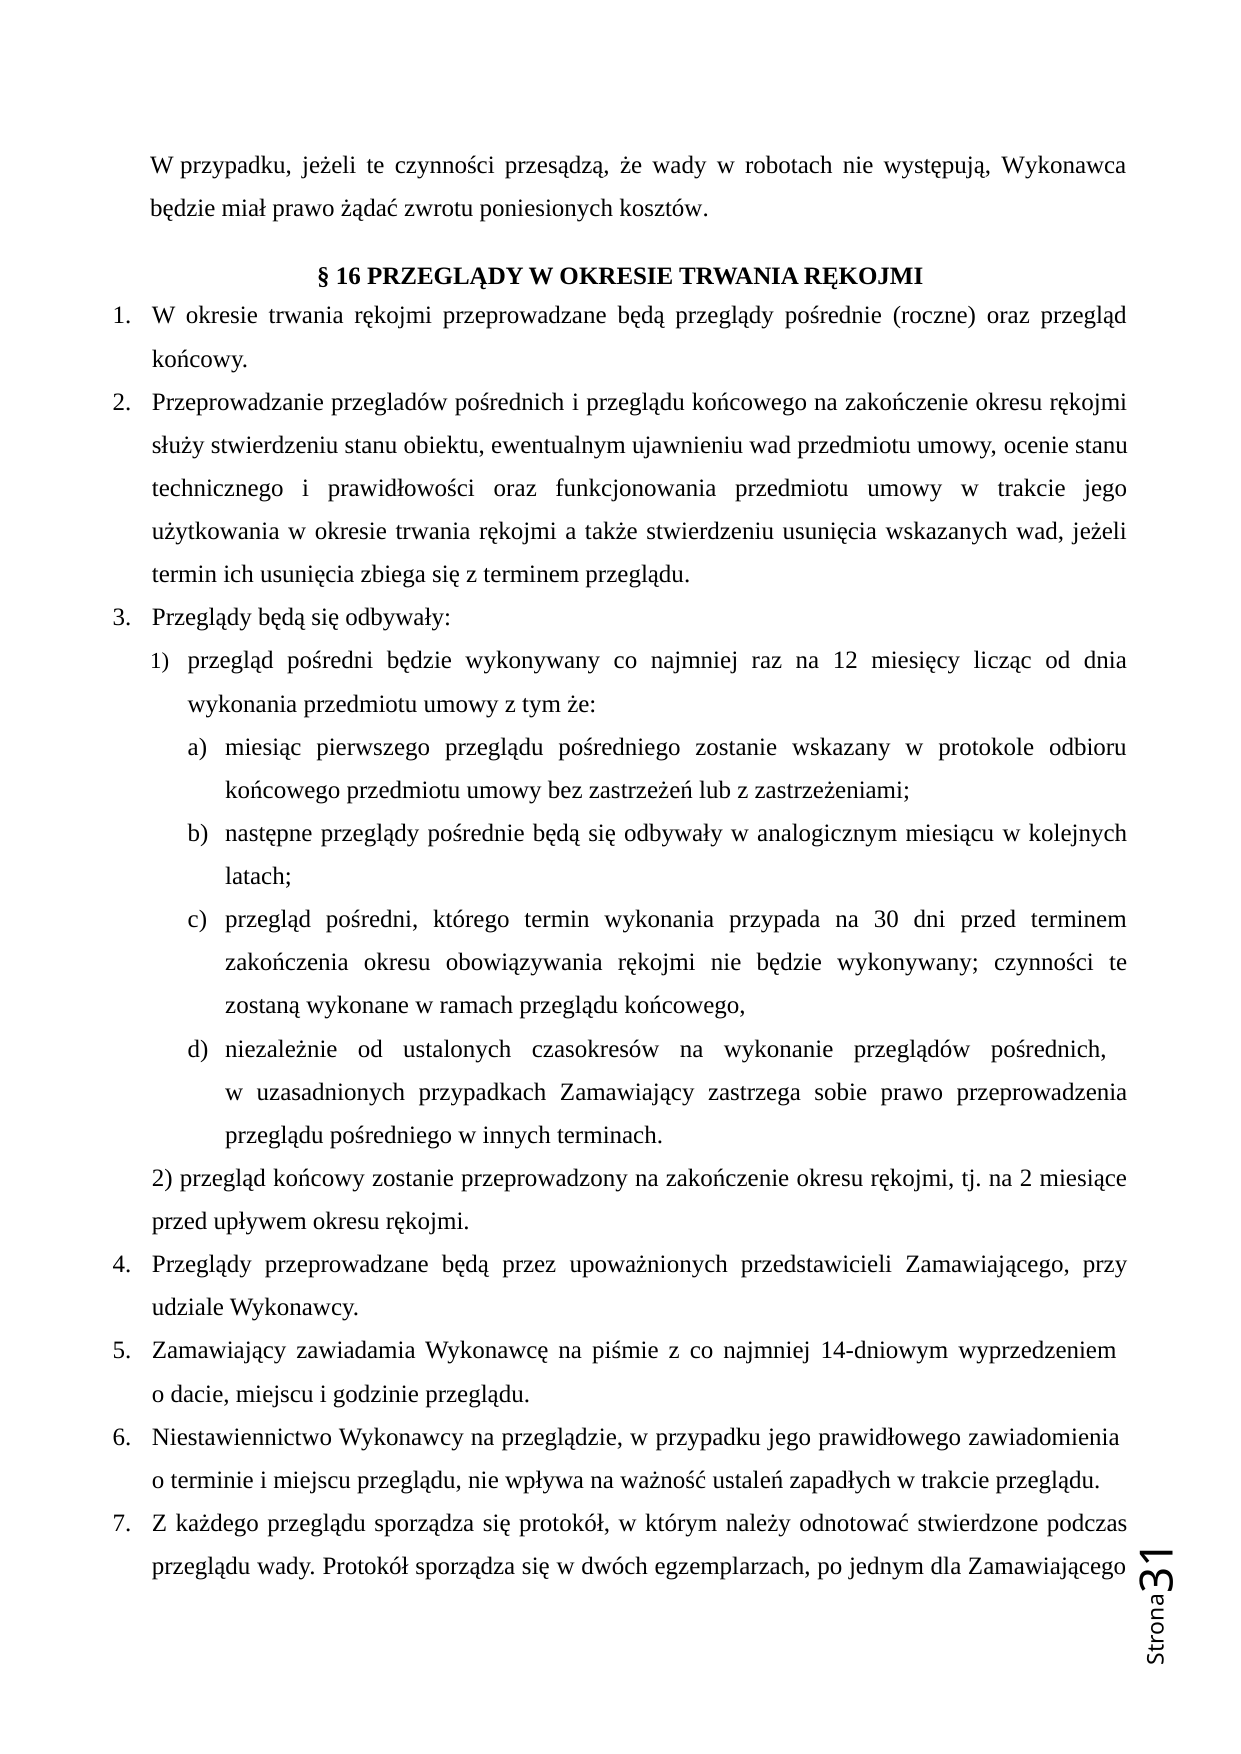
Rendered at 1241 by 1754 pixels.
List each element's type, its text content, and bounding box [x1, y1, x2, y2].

list Przeglądy będą się odbywały: [112, 775, 1128, 804]
list Zamawiający zawiadamia Wykonawcę na piśmie z co najmniej 14-dniowym wyprzedzeniem o dacie, miejscu i godzinie przeglądu. [112, 1508, 1128, 1580]
list 2) przegląd końcowy zostanie przeprowadzony na zakończenie okresu rękojmi, tj. na 2 miesiące przed upływem okresu rękojmi. [152, 1336, 1128, 1407]
list następne przeglądy pośrednie będą się odbywały w analogicznym miesiącu w kolejnych latach; [187, 991, 1128, 1062]
list Przeprowadzanie przegladów pośrednich i przeglądu końcowego na zakończenie okresu rękojmi służy stwierdzeniu stanu obiektu, ewentualnym ujawnieniu wad przedmiotu umowy, ocenie stanu technicznego i prawidłowości oraz funkcjonowania przedmiotu umowy w trakcie jego użytkowania w okresie trwania rękojmi a także stwierdzeniu usunięcia wskazanych wad, jeżeli termin ich usunięcia zbiega się z terminem przeglądu. [112, 559, 1128, 761]
list miesiąc pierwszego przeglądu pośredniego zostanie wskazany w protokole odbioru końcowego przedmiotu umowy bez zastrzeżeń lub z zastrzeżeniami; [187, 904, 1128, 976]
list W okresie trwania rękojmi przeprowadzane będą przeglądy pośrednie (roczne) oraz przegląd końcowy. [112, 473, 1128, 545]
subtitle § 16 PRZEGLĄDY W OKRESIE TRWANIA RĘKOJMI [112, 434, 1128, 462]
list niezależnie od ustalonych czasokresów na wykonanie przeglądów pośrednich, w uzasadnionych przypadkach Zamawiający zastrzega sobie prawo przeprowadzenia przeglądu pośredniego w innych terminach. [187, 1206, 1128, 1321]
list Zamawiający może dochodzić roszczeń z tytułu rękojmi także po okresie wskazanym w ust.2, jeżeli zgłosił wadę przed upływem tego terminu (wada ujawniła się w okresie rękojmi). [112, 150, 1128, 222]
list przegląd pośredni będzie wykonywany co najmniej raz na 12 miesięcy licząc od dnia wykonania przedmiotu umowy z tym że: [150, 818, 1128, 890]
list przegląd pośredni, którego termin wykonania przypada na 30 dni przed terminem zakończenia okresu obowiązywania rękojmi nie będzie wykonywany; czynności te zostaną wykonane w ramach przeglądu końcowego, [187, 1077, 1128, 1192]
list Przeglądy przeprowadzane będą przez upoważnionych przedstawicieli Zamawiającego, przy udziale Wykonawcy. [112, 1422, 1128, 1494]
list Jeżeli dla ustalenia zaistnienia wad niezbędne jest dokonanie prób, badań, odkryć lub ekspertyz, Zamawiający ma prawo polecić Wykonawcy dokonanie tych czynności na jego koszt. W przypadku, jeżeli te czynności przesądzą, że wady w robotach nie występują, Wykonawca będzie miał prawo żądać zwrotu poniesionych kosztów. [112, 236, 1128, 394]
